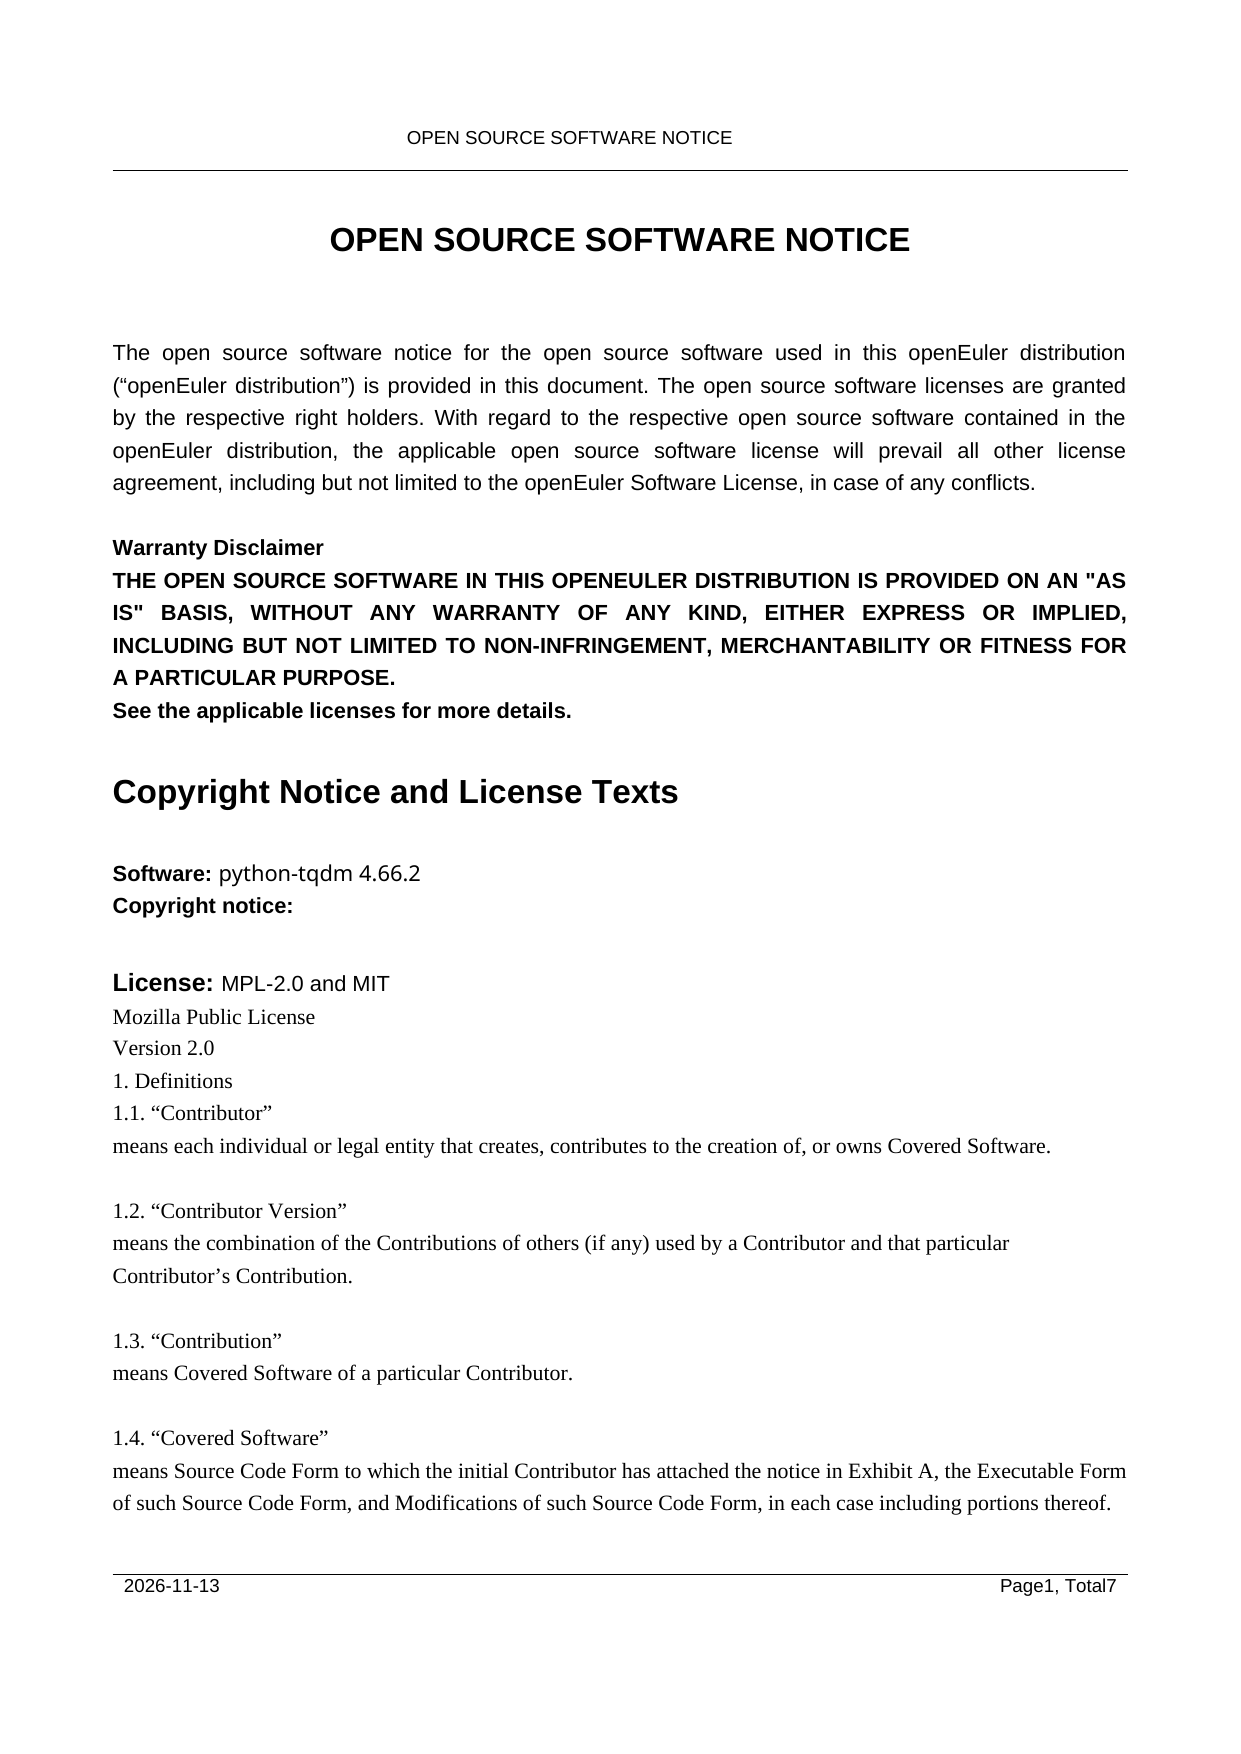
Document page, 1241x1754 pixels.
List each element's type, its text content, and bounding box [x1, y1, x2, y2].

title Software: python-tqdm 4.66.2 [112, 856, 1128, 889]
text License: MPL-2.0 and MIT [112, 966, 1128, 999]
text OPEN SOURCE SOFTWARE NOTICE [112, 206, 1128, 271]
text Copyright notice: [112, 889, 1128, 921]
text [112, 999, 1128, 1519]
text THE OPEN SOURCE SOFTWARE IN THIS OPENEULER DISTRIBUTION IS PROVIDED ON AN "AS IS" BASIS, WITHOUT ANY WARRANTY OF ANY KIND, EITHER EXPRESS OR IMPLIED, INCLUDING BUT NOT LIMITED TO NON-INFRINGEMENT, MERCHANTABILITY OR FITNESS FOR A PARTICULAR PURPOSE. See the applicable licenses for more details. [112, 564, 1128, 726]
text Warranty Disclaimer [112, 531, 1128, 564]
text The open source software notice for the open source software used in this openEuler distribution (“openEuler distribution”) is provided in this document. The open source software licenses are granted by the respective right holders. With regard to the respective open source software contained in the openEuler distribution, the applicable open source software license will prevail all other license agreement, including but not limited to the openEuler Software License, in case of any conflicts. [112, 336, 1128, 499]
text Copyright Notice and License Texts [112, 759, 1128, 824]
